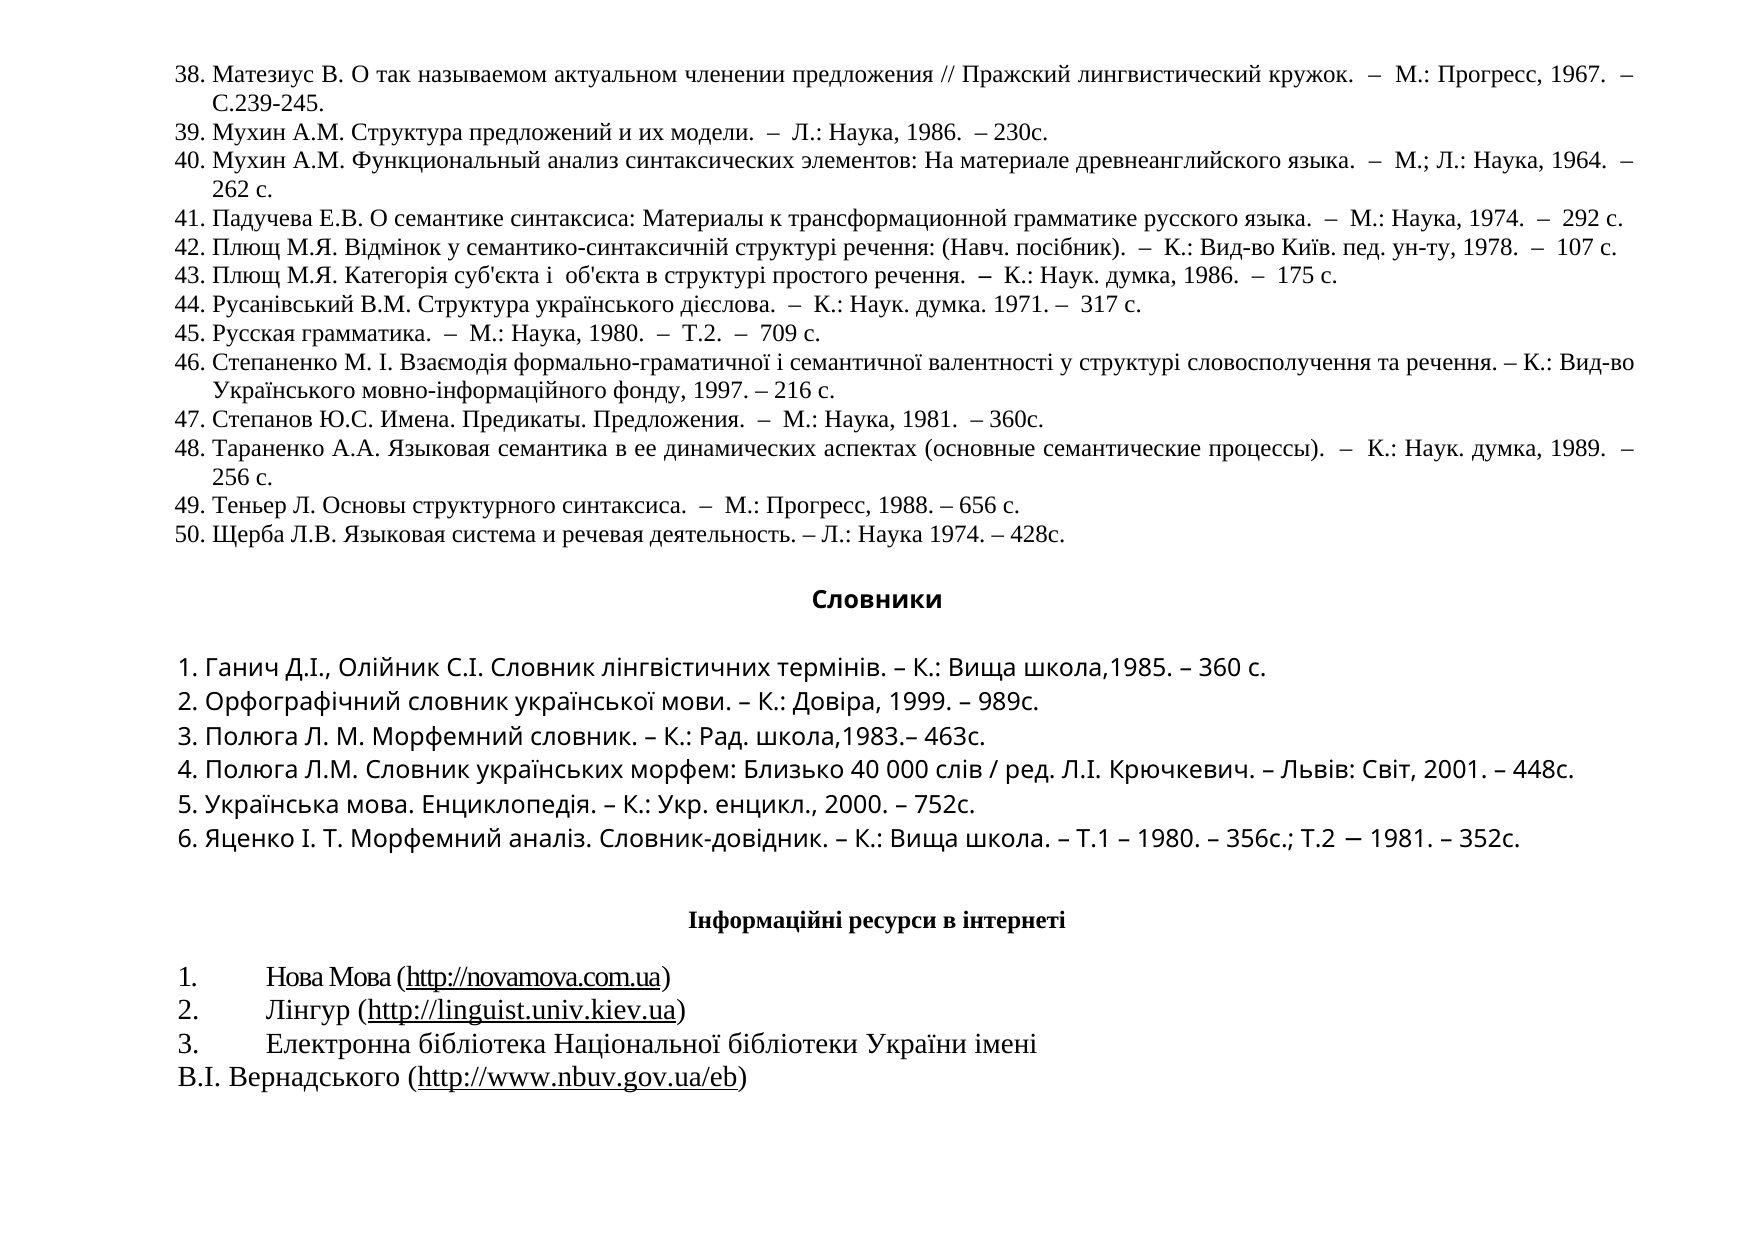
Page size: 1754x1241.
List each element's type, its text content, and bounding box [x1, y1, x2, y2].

list Падучева Е.В. О семантике синтаксиса: Материалы к трансформационной грамматике русского языка. – М.: Наука, 1974. – 292 с. [174, 203, 1636, 232]
text 3. Полюга Л. М. Морфемний словник. – К.: Рад. школа,1983.– 463с. [177, 718, 1636, 752]
list Степанов Ю.С. Имена. Предикаты. Предложения. – М.: Наука, 1981. – 360с. [174, 404, 1636, 433]
text 4. Полюга Л.М. Словник українських морфем: Близько 40 000 слів / ред. Л.І. Крючкевич. – Львів: Світ, 2001. – 448с. [177, 752, 1636, 786]
list Плющ М.Я. Категорія суб'єкта і об'єкта в структурі простого речення. – К.: Наук. думка, 1986. – 175 с. [174, 260, 1636, 289]
text 2. Орфографічний словник української мови. – К.: Довіра, 1999. – 989с. [177, 684, 1636, 718]
list Нова Мова (http://novamova.com.ua) [118, 959, 1636, 992]
list Матезиус В. О так называемом актуальном членении предложения // Пражский лингвистический кружок. – М.: Прогресс, 1967. – С.239-245. [174, 59, 1636, 117]
text В.І. Вернадського (http://www.nbuv.gov.ua/eb) [118, 1059, 1636, 1093]
text 6. Яценко І. Т. Морфемний аналіз. Словник-довідник. – К.: Вища школа. – Т.1 – 1980. – 356с.; Т.2 − 1981. – 352с. [177, 820, 1636, 854]
list Степаненко М. І. Взаємодія формально-граматичної і семантичної валентності у структурі словосполучення та речення. – К.: Вид-во Українського мовно-інформаційного фонду, 1997. – 216 с. [174, 347, 1636, 404]
list Мухин А.М. Функциональный анализ синтаксических элементов: На материале древнеанглийского языка. – М.; Л.: Наука, 1964. – 262 с. [174, 145, 1636, 203]
list Лінгур (http://linguist.univ.kiev.ua) [118, 992, 1636, 1026]
list Тараненко А.А. Языковая семантика в ее динамических аспектах (основные семантические процессы). – К.: Наук. думка, 1989. – 256 с. [174, 433, 1636, 490]
text Інформаційні ресурси в інтернеті [118, 910, 1636, 933]
list Щерба Л.В. Языковая система и речевая деятельность. – Л.: Наука 1974. – 428с. [174, 519, 1636, 548]
list Русская грамматика. – М.: Наука, 1980. – Т.2. – 709 с. [174, 318, 1636, 347]
list Електронна бібліотека Національної бібліотеки України імені [118, 1026, 1636, 1059]
text 5. Українська мова. Енциклопедія. – К.: Укр. енцикл., 2000. – 752с. [177, 786, 1636, 820]
list Мухин А.М. Структура предложений и их модели. – Л.: Наука, 1986. – 230с. [174, 117, 1636, 145]
list Теньер Л. Основы структурного синтаксиса. – М.: Прогресс, 1988. – 656 с. [174, 490, 1636, 519]
text Словники [118, 582, 1636, 616]
text 1. Ганич Д.І., Олійник С.І. Словник лінгвістичних термінів. – К.: Вища школа,1985. – 360 с. [177, 650, 1636, 684]
list Русанівський В.М. Структура українського дієслова. – К.: Наук. думка. 1971. – 317 с. [174, 289, 1636, 318]
list Плющ М.Я. Відмінок у семантико-синтаксичній структурі речення: (Навч. посібник). – К.: Вид-во Київ. пед. ун-ту, 1978. – 107 с. [174, 232, 1636, 260]
